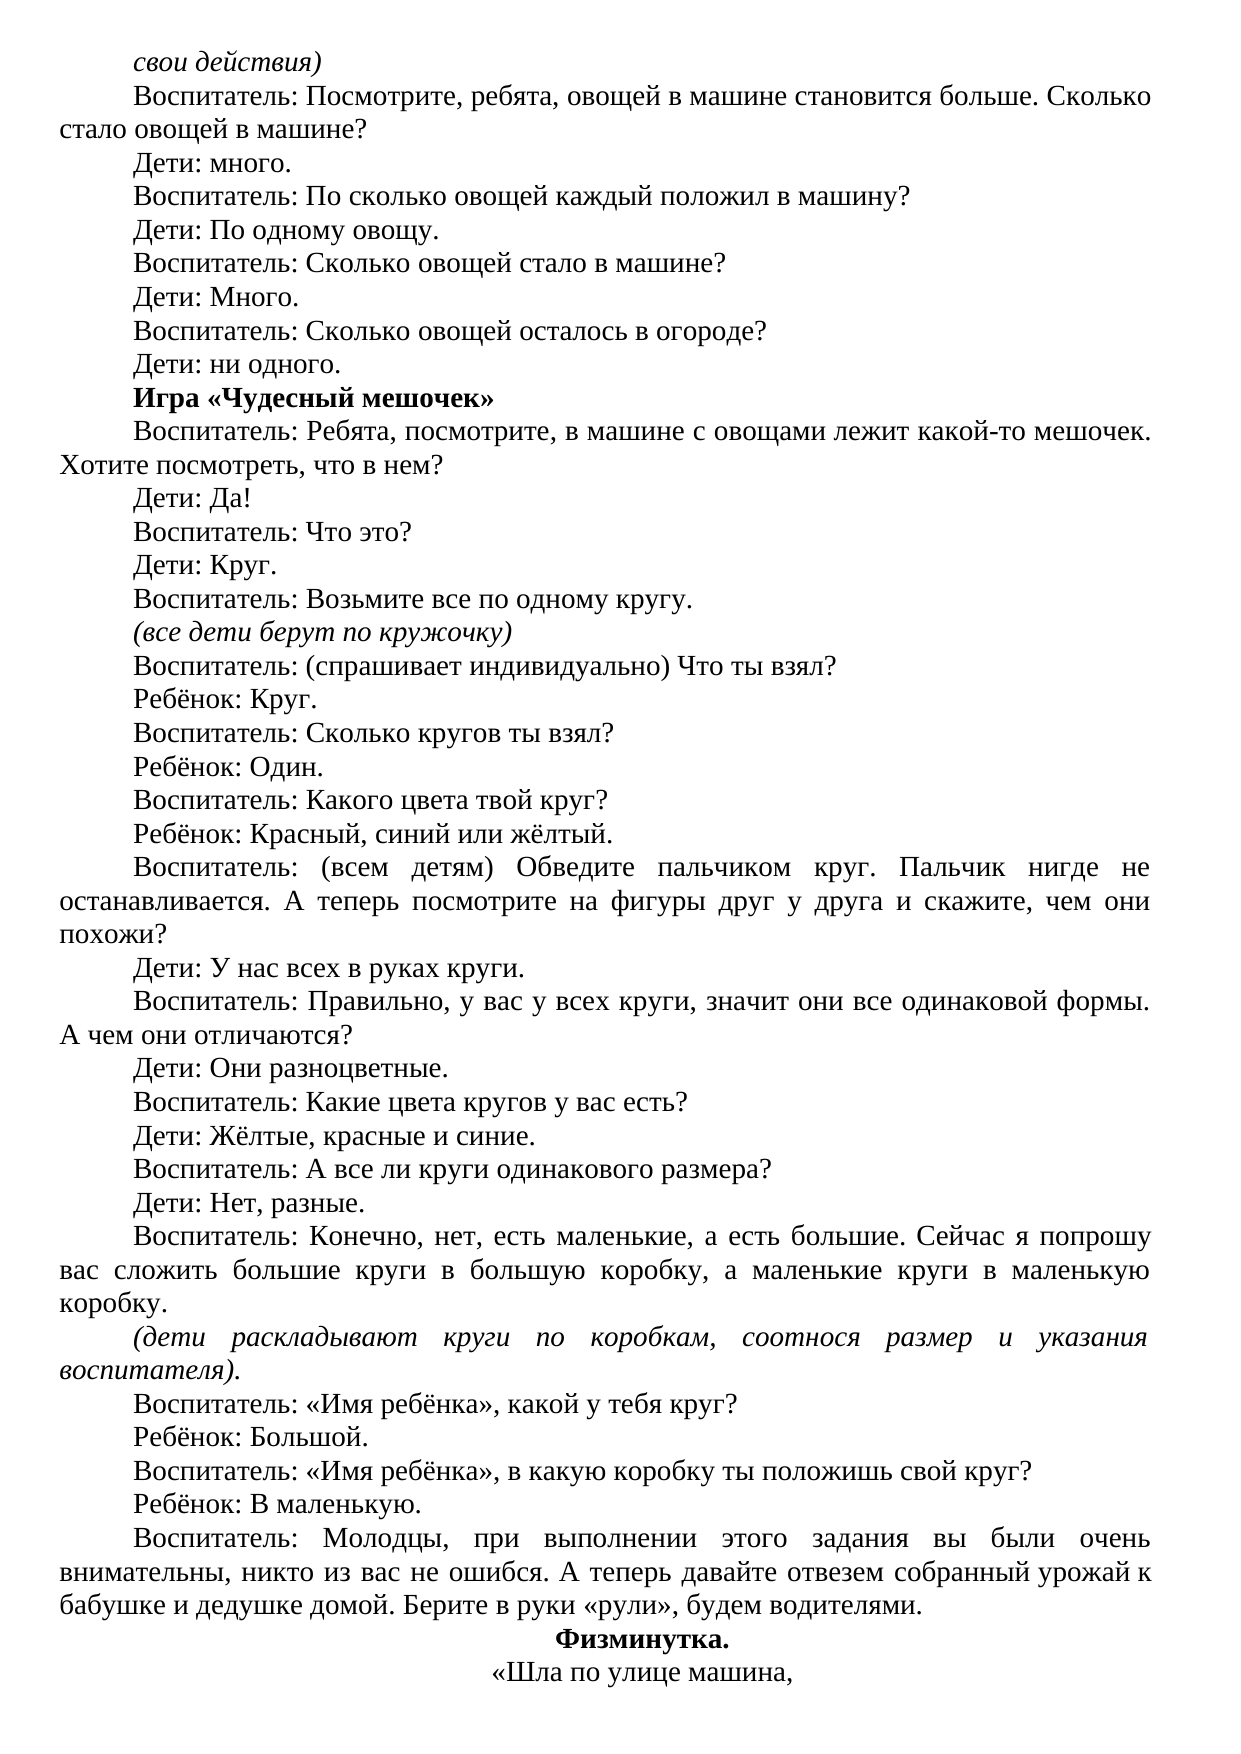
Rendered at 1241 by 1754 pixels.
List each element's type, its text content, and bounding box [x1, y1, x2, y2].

text Воспитатель: Какого цвета твой круг? [59, 782, 1152, 816]
text свои действия) [59, 44, 1152, 78]
text Дети: много. [59, 145, 1152, 178]
text Дети: Они разноцветные. [59, 1051, 1152, 1084]
text Дети: Много. [59, 279, 1152, 313]
text Воспитатель: А все ли круги одинакового размера? [59, 1151, 1152, 1185]
text (дети раскладывают круги по коробкам, соотнося размер и указания воспитателя). [59, 1319, 1152, 1386]
text Дети: Нет, разные. [59, 1185, 1152, 1218]
text Воспитатель: Возьмите все по одному кругу. [59, 581, 1152, 614]
text Воспитатель: Конечно, нет, есть маленькие, а есть большие. Сейчас я попрошу вас сложить большие круги в большую коробку, а маленькие круги в маленькую коробку. [59, 1218, 1152, 1319]
text Воспитатель: По сколько овощей каждый положил в машину? [59, 178, 1152, 212]
text Дети: Жёлтые, красные и синие. [59, 1118, 1152, 1151]
text Воспитатель: (спрашивает индивидуально) Что ты взял? [59, 648, 1152, 682]
text Физминутка. [59, 1621, 1152, 1654]
text Дети: По одному овощу. [59, 212, 1152, 246]
text Воспитатель: (всем детям) Обведите пальчиком круг. Пальчик нигде не останавливается. А теперь посмотрите на фигуры друг у друга и скажите, чем они похожи? [59, 849, 1152, 950]
text Воспитатель: Какие цвета кругов у вас есть? [59, 1084, 1152, 1118]
text Воспитатель: «Имя ребёнка», какой у тебя круг? [59, 1386, 1152, 1419]
text Воспитатель: Сколько овощей осталось в огороде? [59, 313, 1152, 346]
text Ребёнок: В маленькую. [59, 1487, 1152, 1520]
text Воспитатель: Посмотрите, ребята, овощей в машине становится больше. Сколько стало овощей в машине? [59, 78, 1152, 145]
text (все дети берут по кружочку) [59, 614, 1152, 648]
text Воспитатель: Сколько кругов ты взял? [59, 715, 1152, 749]
text Воспитатель: Сколько овощей стало в машине? [59, 246, 1152, 279]
text Дети: У нас всех в руках круги. [59, 950, 1152, 983]
text Дети: Да! [59, 480, 1152, 514]
text Воспитатель: Ребята, посмотрите, в машине с овощами лежит какой-то мешочек. Хотите посмотреть, что в нем? [59, 413, 1152, 480]
text Дети: ни одного. [59, 346, 1152, 380]
text «Шла по улице машина, [59, 1654, 1152, 1688]
text Ребёнок: Большой. [59, 1419, 1152, 1453]
text Ребёнок: Круг. [59, 682, 1152, 715]
text Ребёнок: Красный, синий или жёлтый. [59, 816, 1152, 849]
text Воспитатель: «Имя ребёнка», в какую коробку ты положишь свой круг? [59, 1453, 1152, 1487]
text Ребёнок: Один. [59, 749, 1152, 782]
text Воспитатель: Правильно, у вас у всех круги, значит они все одинаковой формы. А чем они отличаются? [59, 983, 1152, 1051]
text Воспитатель: Молодцы, при выполнении этого задания вы были очень внимательны, никто из вас не ошибся. А теперь давайте отвезем собранный урожай к бабушке и дедушке домой. Берите в руки «рули», будем водителями. [59, 1520, 1152, 1621]
text Игра «Чудесный мешочек» [59, 380, 1152, 413]
text Воспитатель: Что это? [59, 514, 1152, 547]
text Дети: Круг. [59, 547, 1152, 581]
